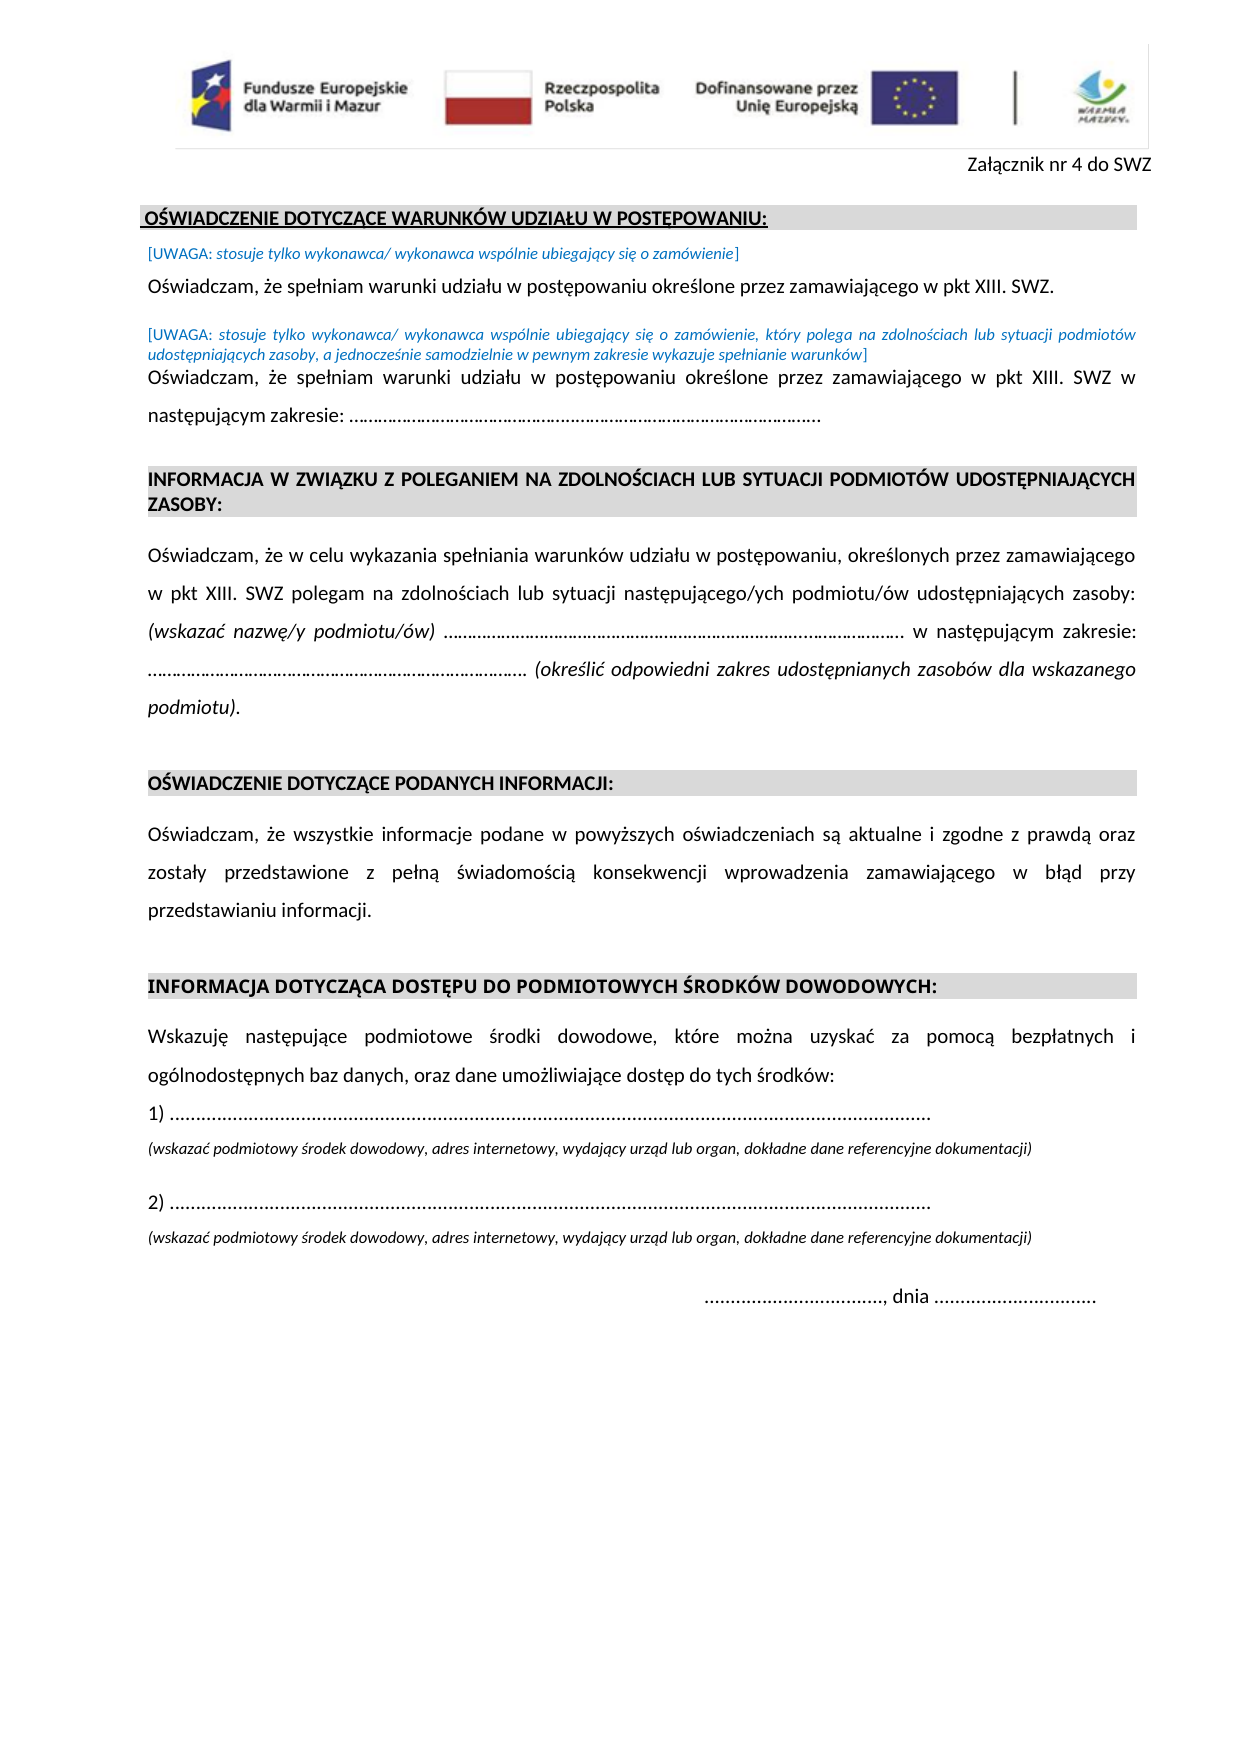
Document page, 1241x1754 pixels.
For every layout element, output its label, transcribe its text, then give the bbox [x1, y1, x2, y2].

text Oświadczam, że spełniam warunki udziału w postępowaniu określone przez zamawiającego w pkt XIII. SWZ. [148, 273, 1137, 299]
text [UWAGA: stosuje tylko wykonawca/ wykonawca wspólnie ubiegający się o zamówienie, który polega na zdolnościach lub sytuacji podmiotów udostępniających zasoby, a jednocześnie samodzielnie w pewnym zakresie wykazuje spełnianie warunków] [148, 324, 1137, 364]
text 2) ................................................................................................................................................. [148, 1189, 1137, 1215]
text Oświadczam, że spełniam warunki udziału w postępowaniu określone przez zamawiającego w pkt XIII. SWZ w następującym zakresie: ………………………………………..…………………………………………... [148, 364, 1137, 428]
text (wskazać podmiotowy środek dowodowy, adres internetowy, wydający urząd lub organ, dokładne dane referencyjne dokumentacji) [148, 1227, 1137, 1248]
text .................................., dnia ............................... [148, 1283, 1137, 1308]
text INFORMACJA W ZWIĄZKU Z POLEGANIEM NA ZDOLNOŚCIACH LUB SYTUACJI PODMIOTÓW UDOSTĘPNIAJĄCYCH ZASOBY: [148, 466, 1137, 517]
text Oświadczam, że w celu wykazania spełniania warunków udziału w postępowaniu, określonych przez zamawiającego w pkt XIII. SWZ polegam na zdolnościach lub sytuacji następującego/ych podmiotu/ów udostępniających zasoby: (wskazać nazwę/y podmiotu/ów) …………………………………………………………………………………… w następującym zakresie: ……………………………………………………………………. (określić odpowiedni zakres udostępnianych zasobów dla wskazanego podmiotu). [148, 542, 1137, 720]
text OŚWIADCZENIE DOTYCZĄCE WARUNKÓW UDZIAŁU W POSTĘPOWANIU: [140, 205, 1137, 230]
text [UWAGA: stosuje tylko wykonawca/ wykonawca wspólnie ubiegający się o zamówienie] [148, 243, 1137, 263]
text 1) ................................................................................................................................................. [148, 1100, 1137, 1125]
text Wskazuję następujące podmiotowe środki dowodowe, które można uzyskać za pomocą bezpłatnych i ogólnodostępnych baz danych, oraz dane umożliwiające dostęp do tych środków: [148, 1024, 1137, 1087]
text OŚWIADCZENIE DOTYCZĄCE PODANYCH INFORMACJI: [148, 770, 1137, 796]
text (wskazać podmiotowy środek dowodowy, adres internetowy, wydający urząd lub organ, dokładne dane referencyjne dokumentacji) [148, 1138, 1137, 1158]
text Oświadczam, że wszystkie informacje podane w powyższych oświadczeniach są aktualne i zgodne z prawdą oraz zostały przedstawione z pełną świadomością konsekwencji wprowadzenia zamawiającego w błąd przy przedstawianiu informacji. [148, 821, 1137, 922]
picture [175, 44, 1152, 152]
text INFORMACJA DOTYCZĄCA DOSTĘPU DO PODMIOTOWYCH ŚRODKÓW DOWODOWYCH: [148, 973, 1137, 999]
